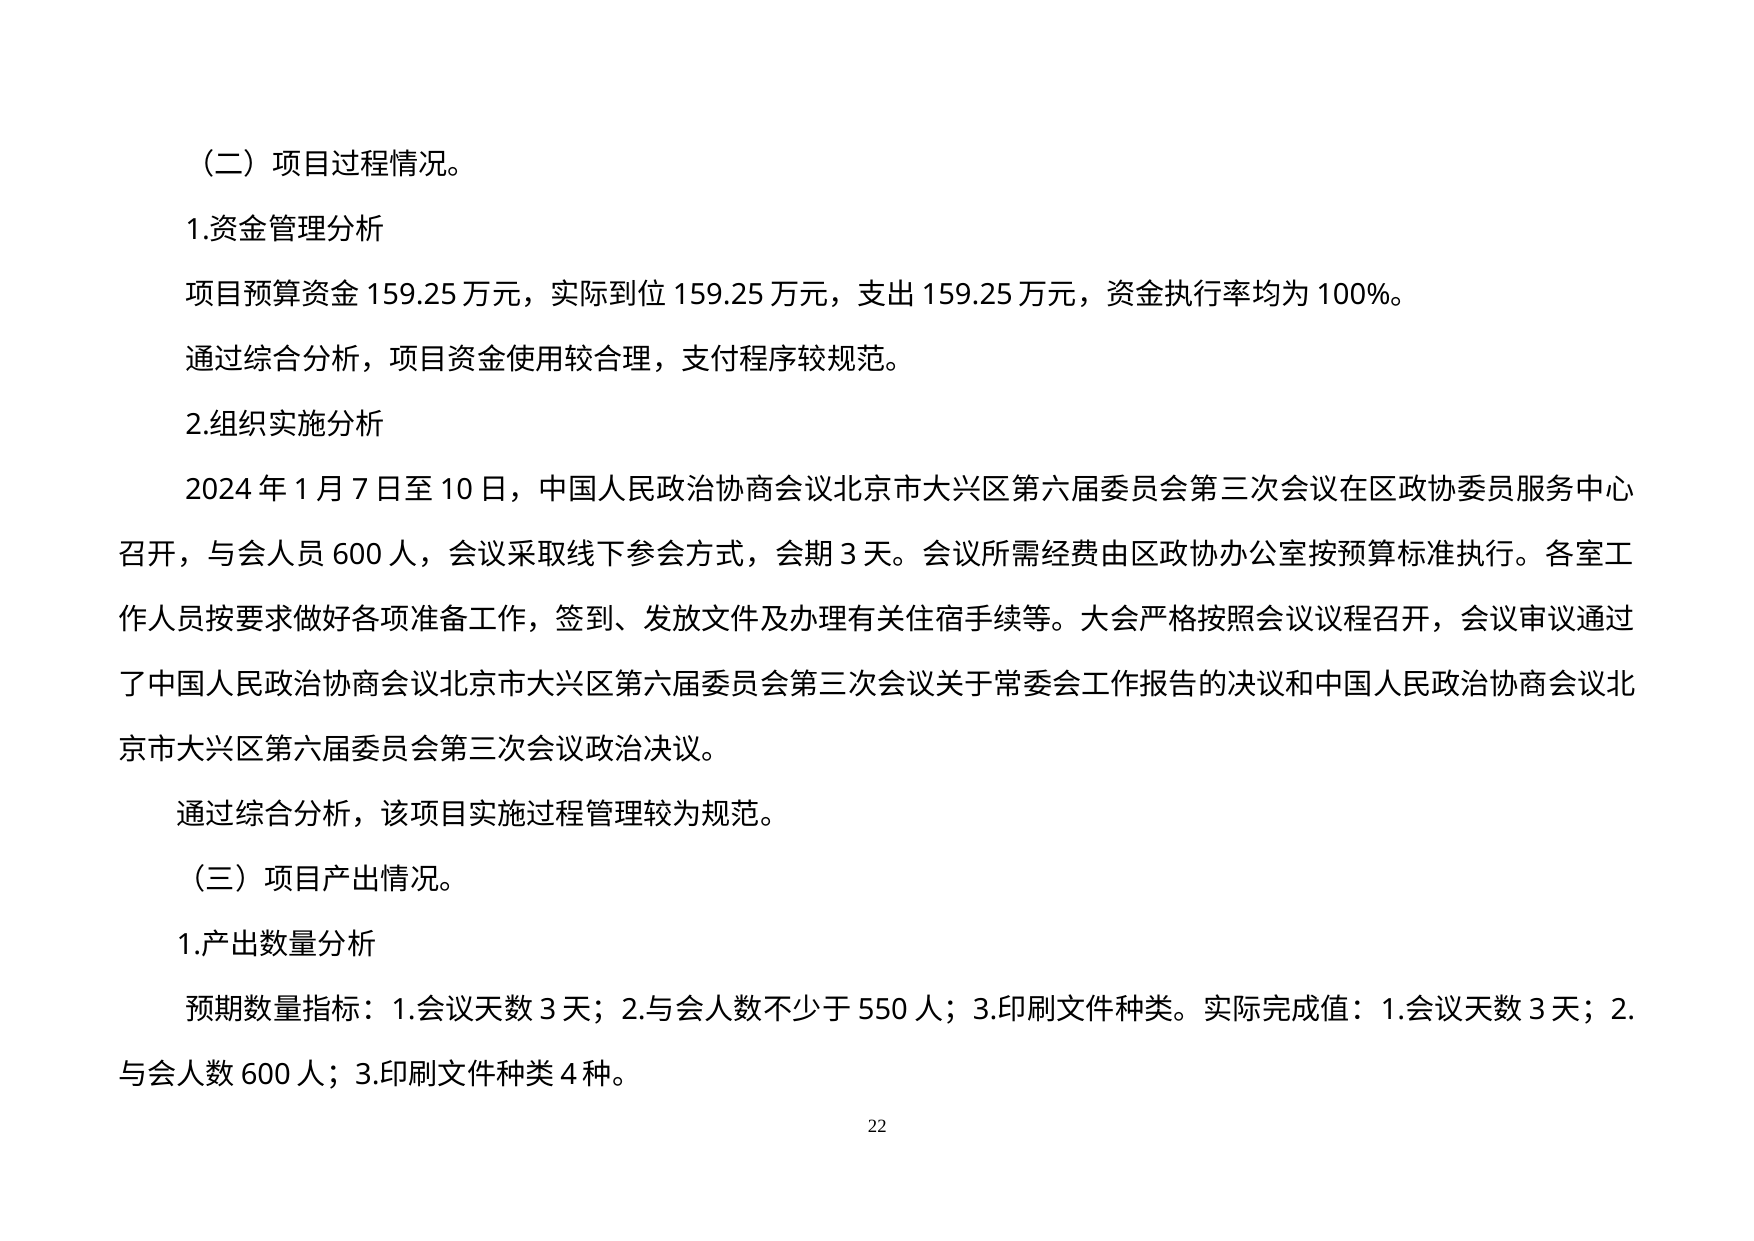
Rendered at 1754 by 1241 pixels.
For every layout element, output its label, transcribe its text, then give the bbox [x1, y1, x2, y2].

text 1.资金管理分析 [118, 194, 1636, 259]
text 预期数量指标：1.会议天数3天；2.与会人数不少于550人；3.印刷文件种类。实际完成值：1.会议天数3天；2.与会人数600人；3.印刷文件种类4种。 [118, 974, 1636, 1104]
text 通过综合分析，项目资金使用较合理，支付程序较规范。 [118, 324, 1636, 389]
text 2024年1月7日至10日，中国人民政治协商会议北京市大兴区第六届委员会第三次会议在区政协委员服务中心召开，与会人员600人，会议采取线下参会方式，会期3天。会议所需经费由区政协办公室按预算标准执行。各室工作人员按要求做好各项准备工作，签到、发放文件及办理有关住宿手续等。大会严格按照会议议程召开，会议审议通过了中国人民政治协商会议北京市大兴区第六届委员会第三次会议关于常委会工作报告的决议和中国人民政治协商会议北京市大兴区第六届委员会第三次会议政治决议。 [118, 454, 1636, 779]
list 1.产出数量分析 [118, 909, 1636, 974]
text 2.组织实施分析 [118, 389, 1636, 454]
text （二）项目过程情况。 [118, 129, 1636, 194]
text 项目预算资金159.25万元，实际到位159.25万元，支出159.25万元，资金执行率均为100%。 [118, 259, 1636, 324]
list （三）项目产出情况。 [118, 844, 1636, 909]
text 通过综合分析，该项目实施过程管理较为规范。 [118, 779, 1636, 844]
